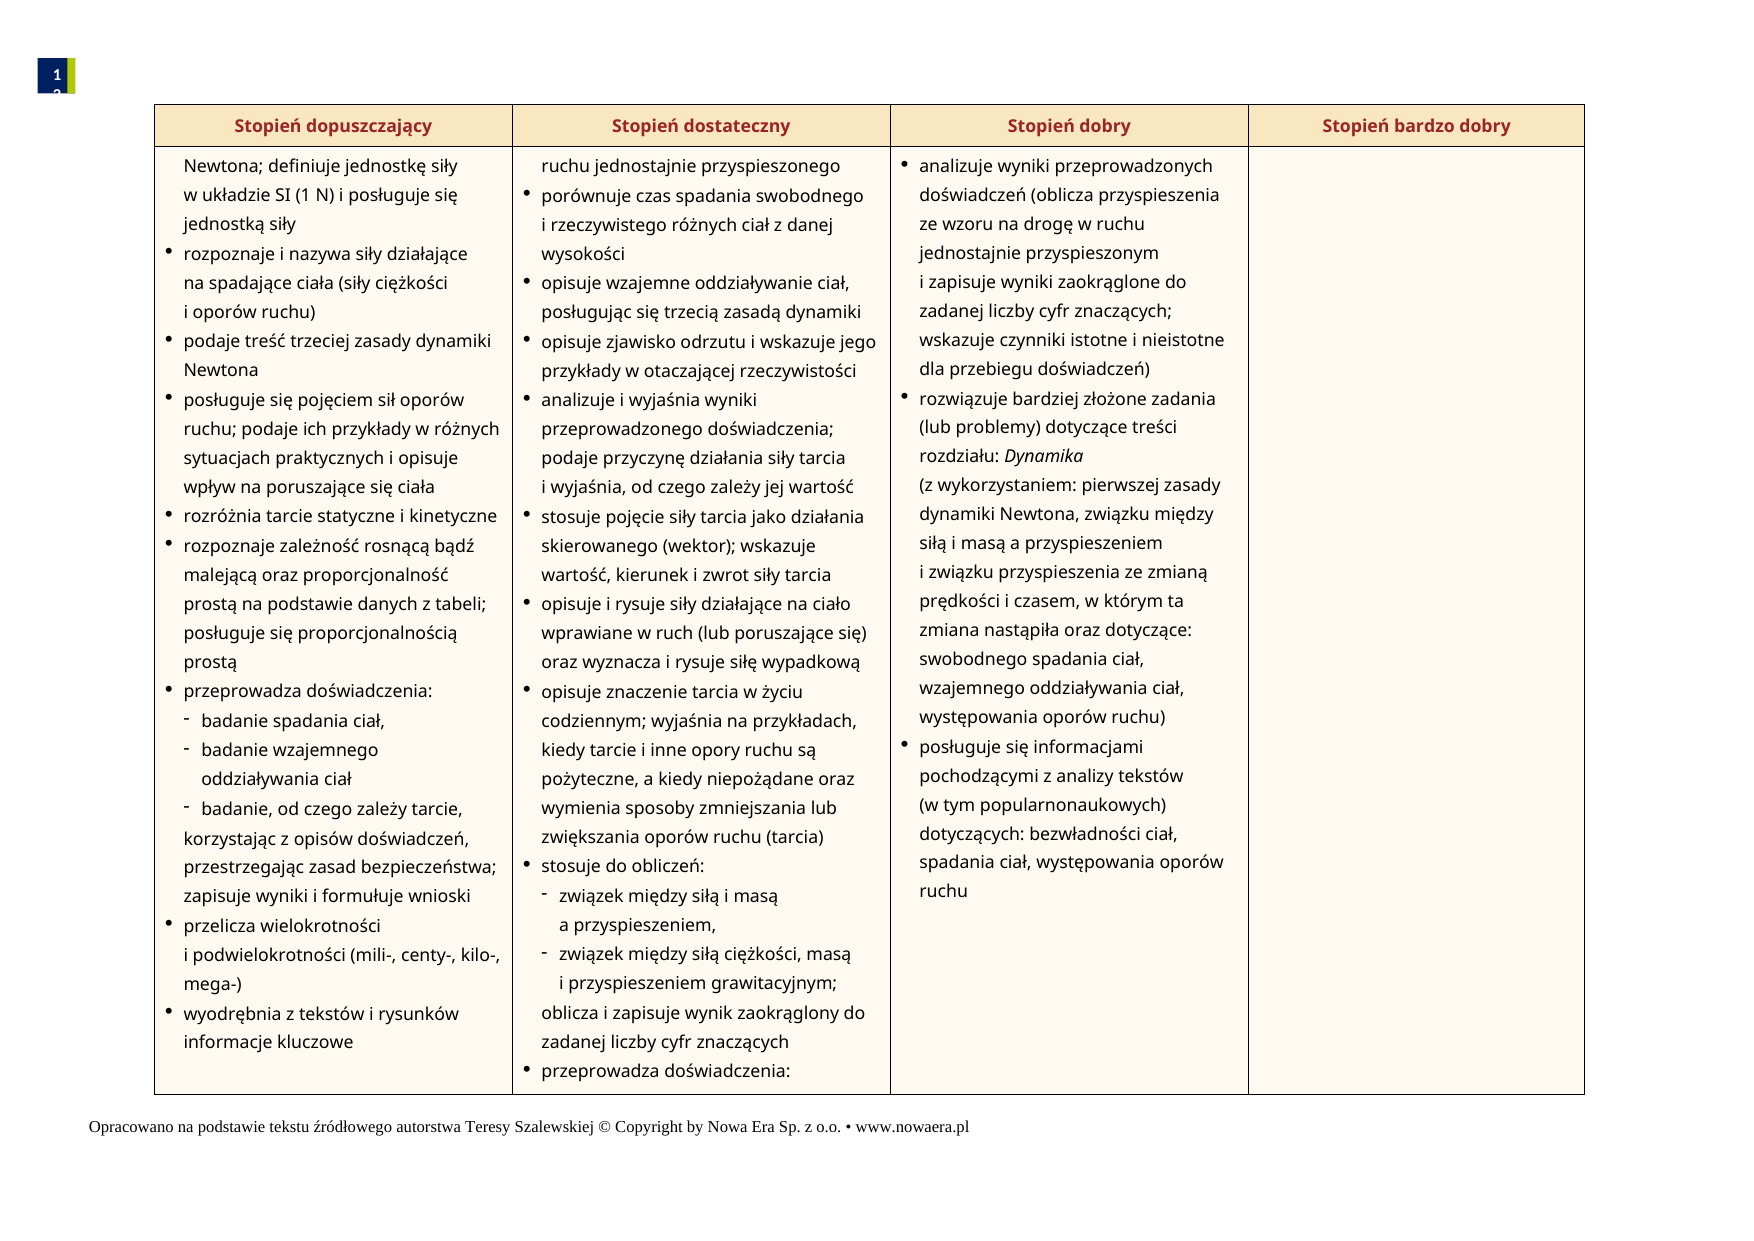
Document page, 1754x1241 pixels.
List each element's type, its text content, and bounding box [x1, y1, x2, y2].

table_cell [513, 147, 890, 1094]
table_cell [155, 147, 512, 1094]
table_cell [891, 147, 1248, 1094]
table_header Stopień bardzo dobry [1249, 105, 1584, 146]
table_header Stopień dopuszczający [155, 105, 512, 146]
table_header Stopień dobry [891, 105, 1248, 146]
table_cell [1249, 147, 1584, 1094]
table_header Stopień dostateczny [513, 105, 890, 146]
